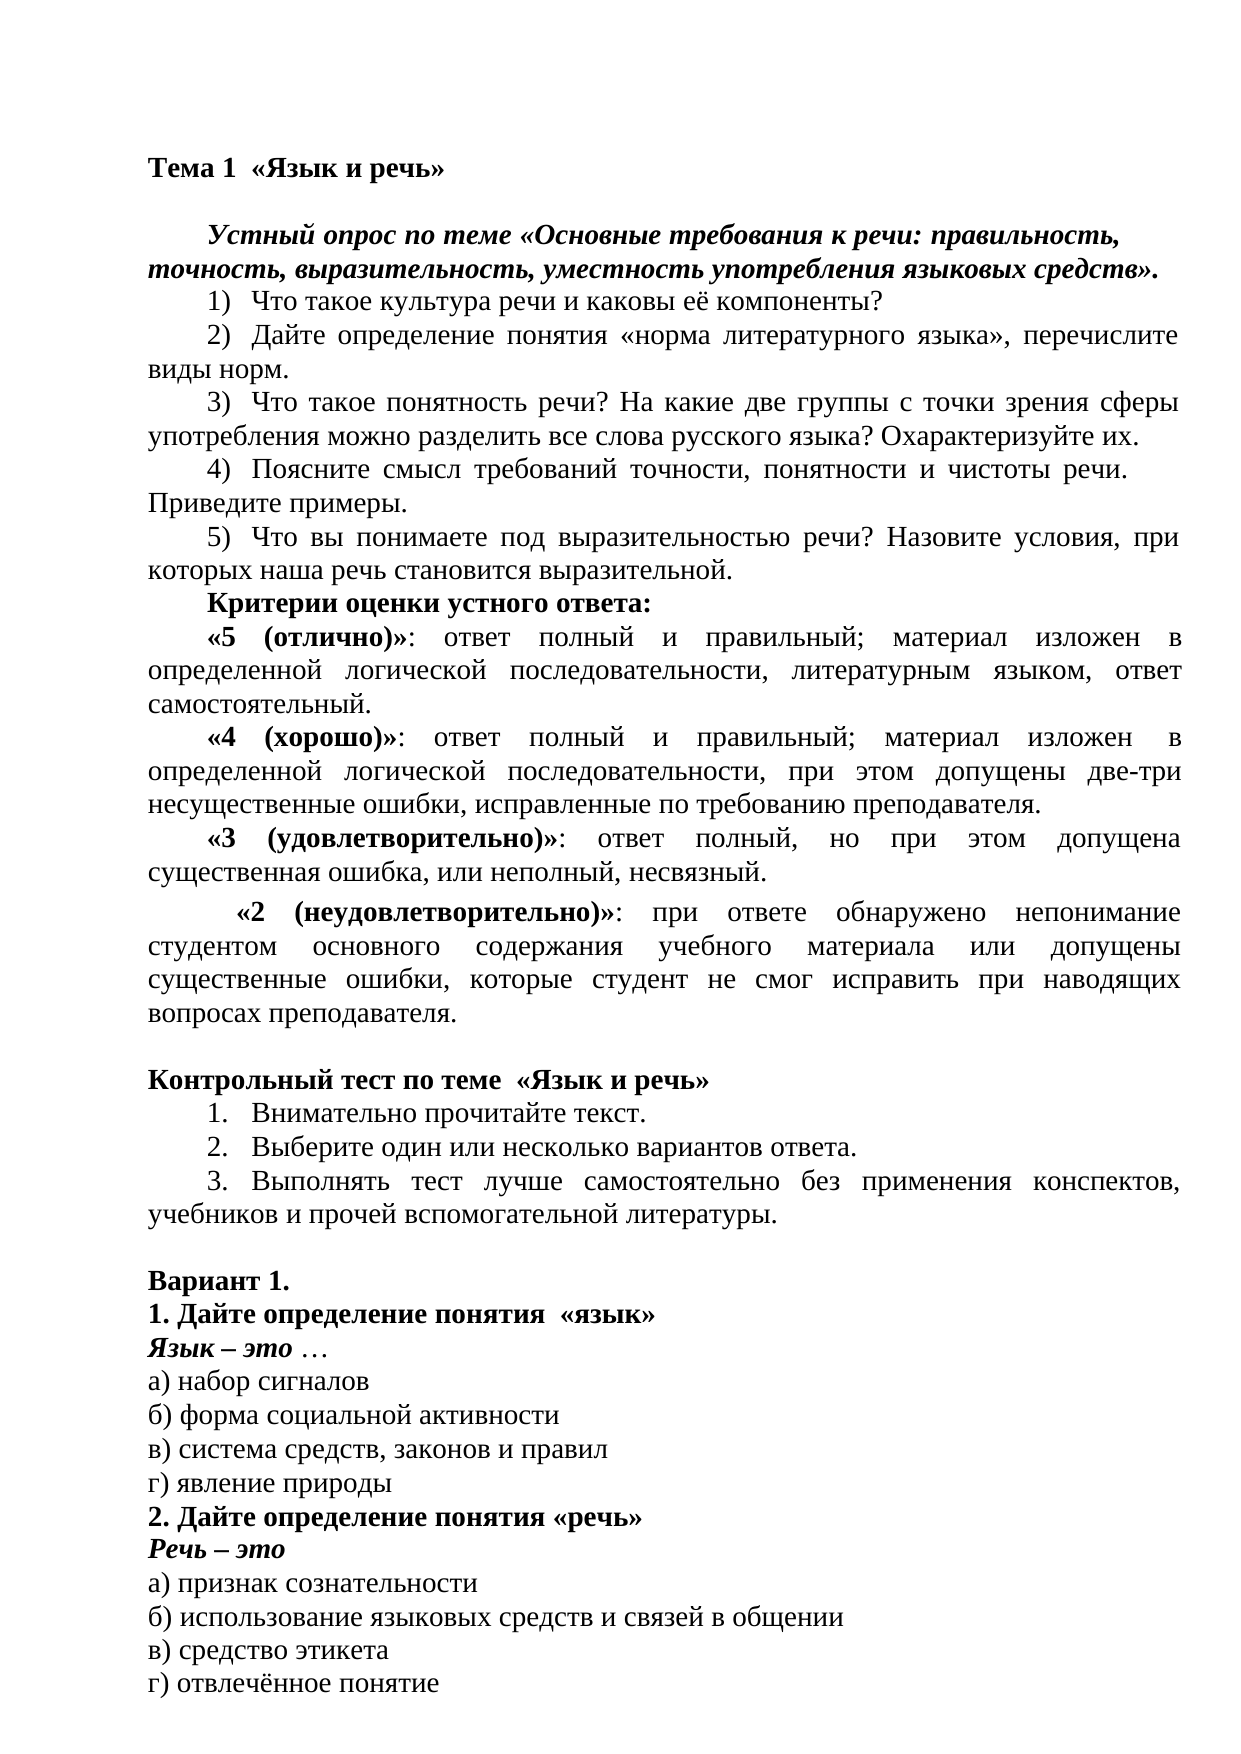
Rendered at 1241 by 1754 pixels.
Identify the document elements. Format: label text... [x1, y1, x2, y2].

text а) признак сознательности [148, 1566, 1205, 1599]
text б) использование языковых средств и связей в общении в) средство этикета [148, 1599, 846, 1666]
text «3 (удовлетворительно)»: ответ полный, но при этом допущена существенная ошибка, или неполный, несвязный. [148, 820, 1181, 887]
list Что такое культура речи и каковы её компоненты? [207, 284, 1205, 317]
subtitle Устный опрос по теме «Основные требования к речи: правильность, точность, выразительность, уместность употребления языковых средств». [148, 217, 1205, 284]
subtitle Вариант 1. [148, 1264, 1205, 1297]
text б) форма социальной активности [148, 1398, 1205, 1431]
text «5 (отлично)»: ответ полный и правильный; материал изложен в определенной логической последовательности, литературным языком, ответ самостоятельный. [148, 619, 1182, 719]
subtitle Критерии оценки устного ответа: [207, 586, 1205, 619]
text «2 (неудовлетворительно)»: при ответе обнаружено непонимание студентом основного содержания учебного материала или допущены существенные ошибки, которые студент не смог исправить при наводящих вопросах преподавателя. [148, 894, 1181, 1028]
list Что такое понятность речи? На какие две группы с точки зрения сферы употребления можно разделить все слова русского языка? Охарактеризуйте их. [148, 384, 1181, 452]
subtitle Тема 1 «Язык и речь» [148, 150, 1205, 184]
list Выберите один или несколько вариантов ответа. [207, 1129, 1205, 1163]
list Дайте определение понятия «язык» [148, 1297, 1205, 1331]
subtitle Язык – это … [148, 1331, 1205, 1364]
text «4 (хорошо)»: ответ полный и правильный; материал изложен в определенной логической последовательности, при этом допущены две-три несущественные ошибки, исправленные по требованию преподавателя. [148, 719, 1182, 820]
list Поясните смысл требований точности, понятности и чистоты речи. Приведите примеры. [148, 452, 1181, 519]
subtitle Речь – это [148, 1532, 1205, 1566]
text в) система средств, законов и правил г) явление природы [148, 1431, 610, 1498]
subtitle Контрольный тест по теме «Язык и речь» [148, 1063, 1205, 1096]
list Дайте определение понятия «норма литературного языка», перечислите виды норм. [148, 317, 1181, 384]
list Выполнять тест лучше самостоятельно без применения конспектов, учебников и прочей вспомогательной литературы. [148, 1163, 1182, 1230]
list Что вы понимаете под выразительностью речи? Назовите условия, при которых наша речь становится выразительной. [148, 519, 1181, 586]
text а) набор сигналов [148, 1364, 1205, 1398]
list Внимательно прочитайте текст. [207, 1096, 1205, 1129]
text г) отвлечённое понятие [148, 1666, 1205, 1699]
subtitle Дайте определение понятия «речь» [148, 1499, 1205, 1532]
